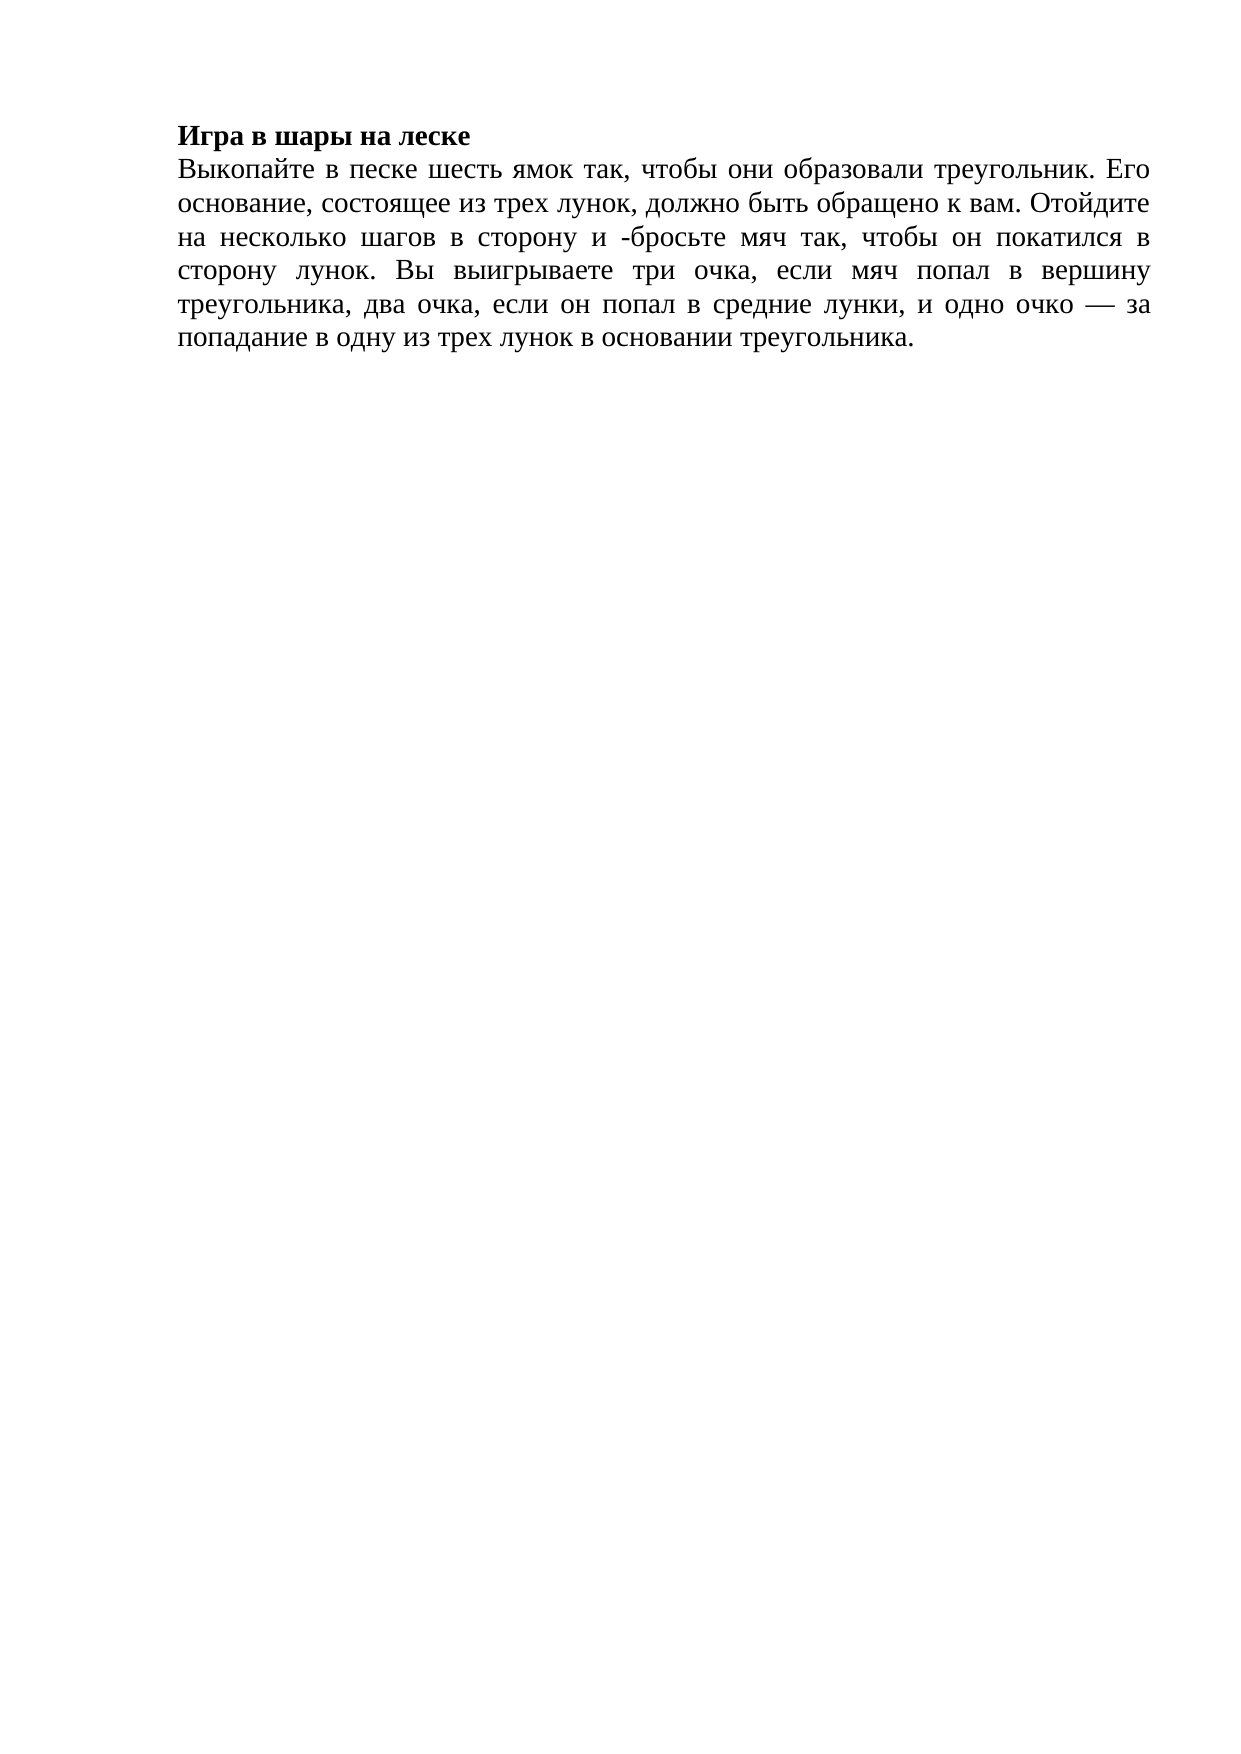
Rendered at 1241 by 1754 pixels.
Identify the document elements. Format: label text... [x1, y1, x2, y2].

text Игра в шары на леске [177, 118, 1152, 152]
text Выкопайте в песке шесть ямок так, чтобы они образовали треугольник. Его основание, состоящее из трех лунок, должно быть обращено к вам. Отойдите на несколько шагов в сторону и -бросьте мяч так, чтобы он покатился в сторону лунок. Вы выигрываете три очка, если мяч попал в вершину треугольника, два очка, если он попал в средние лунки, и одно очко — за попадание в одну из трех лунок в основании треугольника. [177, 152, 1152, 353]
